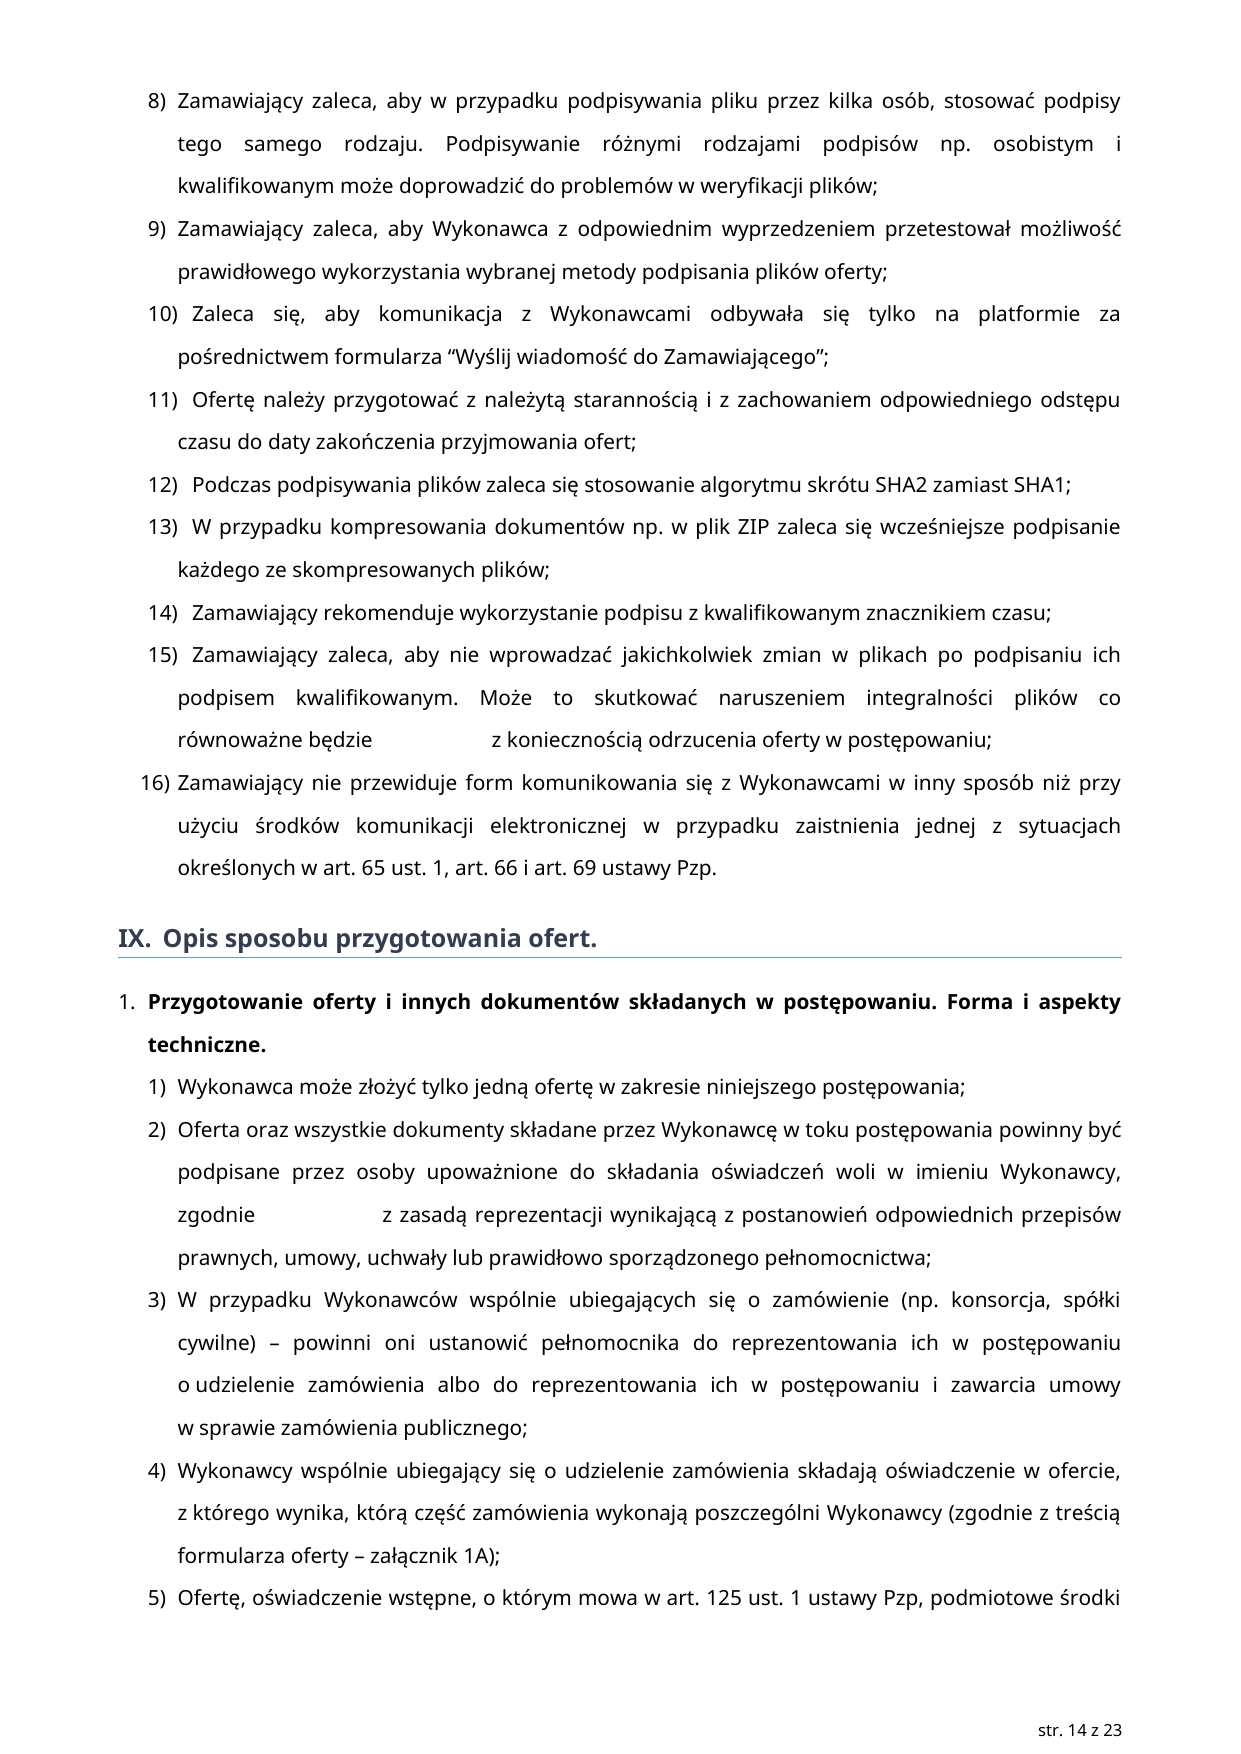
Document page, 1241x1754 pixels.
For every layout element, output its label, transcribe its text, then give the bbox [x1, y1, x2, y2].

subtitle Zamawiający rekomenduje wykorzystanie podpisu z kwalifikowanym znacznikiem czasu; [148, 598, 1122, 626]
subtitle Wykonawcy wspólnie ubiegający się o udzielenie zamówienia składają oświadczenie w ofercie, z którego wynika, którą część zamówienia wykonają poszczególni Wykonawcy (zgodnie z treścią formularza oferty – załącznik 1A); [148, 1456, 1122, 1569]
subtitle Przygotowanie oferty i innych dokumentów składanych w postępowaniu. Forma i aspekty techniczne. [118, 987, 1122, 1058]
subtitle W przypadku kompresowania dokumentów np. w plik ZIP zaleca się wcześniejsze podpisanie każdego ze skompresowanych plików; [148, 512, 1122, 583]
subtitle Zamawiający nie przewiduje form komunikowania się z Wykonawcami w inny sposób niż przy użyciu środków komunikacji elektronicznej w przypadku zaistnienia jednej z sytuacjach określonych w art. 65 ust. 1, art. 66 i art. 69 ustawy Pzp. [140, 768, 1122, 882]
subtitle Wykonawca może złożyć tylko jedną ofertę w zakresie niniejszego postępowania; [148, 1072, 1122, 1101]
subtitle Zamawiający zaleca, aby w przypadku podpisywania pliku przez kilka osób, stosować podpisy tego samego rodzaju. Podpisywanie różnymi rodzajami podpisów np. osobistym i kwalifikowanym może doprowadzić do problemów w weryfikacji plików; [148, 86, 1122, 200]
subtitle Zamawiający zaleca, aby Wykonawca z odpowiednim wyprzedzeniem przetestował możliwość prawidłowego wykorzystania wybranej metody podpisania plików oferty; [148, 214, 1122, 285]
subtitle Zamawiający zaleca, aby nie wprowadzać jakichkolwiek zmian w plikach po podpisaniu ich podpisem kwalifikowanym. Może to skutkować naruszeniem integralności plików co równoważne będzie z koniecznością odrzucenia oferty w postępowaniu; [148, 640, 1122, 754]
subtitle Oferta oraz wszystkie dokumenty składane przez Wykonawcę w toku postępowania powinny być podpisane przez osoby upoważnione do składania oświadczeń woli w imieniu Wykonawcy, zgodnie z zasadą reprezentacji wynikającą z postanowień odpowiednich przepisów prawnych, umowy, uchwały lub prawidłowo sporządzonego pełnomocnictwa; [148, 1115, 1122, 1271]
subtitle Podczas podpisywania plików zaleca się stosowanie algorytmu skrótu SHA2 zamiast SHA1; [148, 470, 1122, 498]
subtitle W przypadku Wykonawców wspólnie ubiegających się o zamówienie (np. konsorcja, spółki cywilne) – powinni oni ustanowić pełnomocnika do reprezentowania ich w postępowaniu o udzielenie zamówienia albo do reprezentowania ich w postępowaniu i zawarcia umowy w sprawie zamówienia publicznego; [148, 1285, 1122, 1442]
subtitle Opis sposobu przygotowania ofert. [118, 921, 1122, 957]
subtitle Ofertę należy przygotować z należytą starannością i z zachowaniem odpowiedniego odstępu czasu do daty zakończenia przyjmowania ofert; [148, 385, 1122, 456]
subtitle Zaleca się, aby komunikacja z Wykonawcami odbywała się tylko na platformie za pośrednictwem formularza “Wyślij wiadomość do Zamawiającego”; [148, 299, 1122, 371]
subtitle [148, 1583, 1122, 1612]
